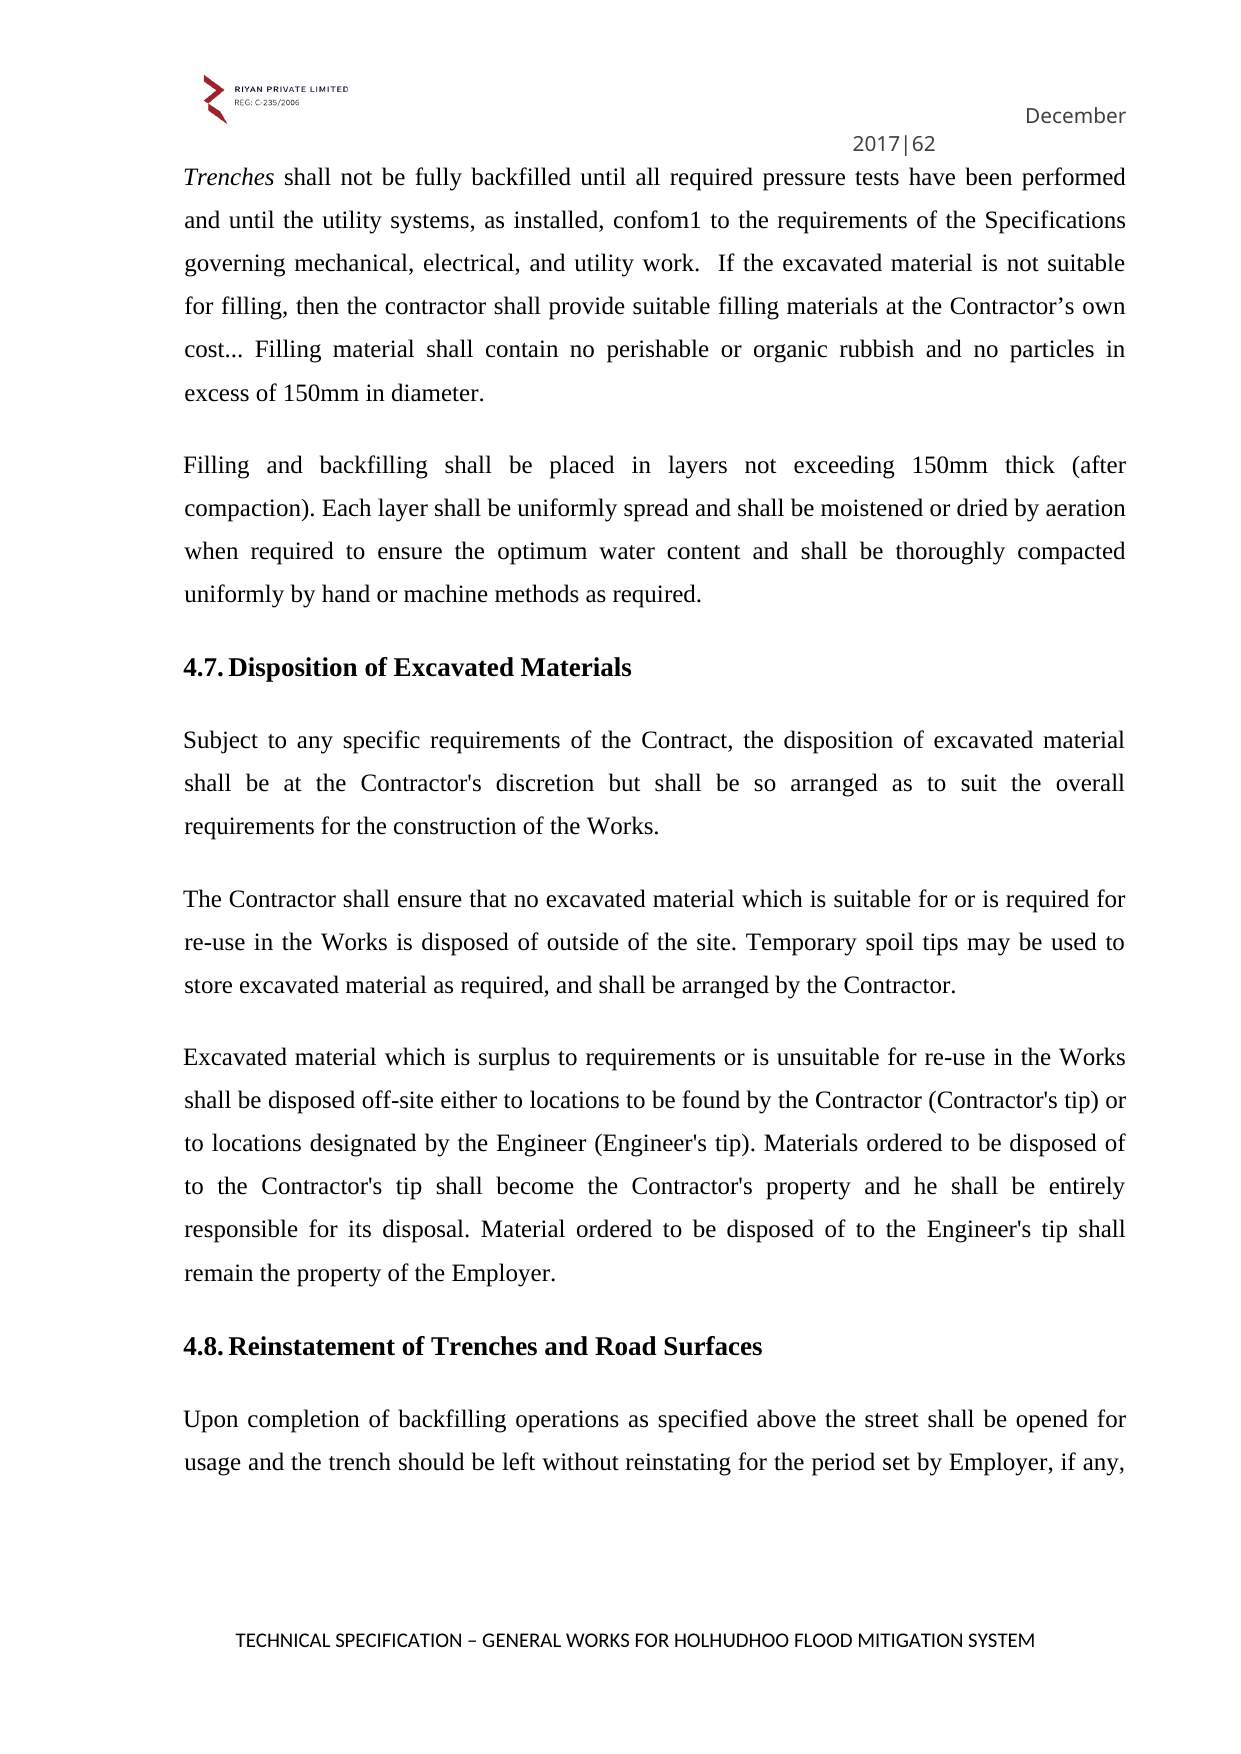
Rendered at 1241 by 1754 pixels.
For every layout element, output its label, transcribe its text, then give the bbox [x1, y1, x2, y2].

subtitle Reinstatement of Trenches and Road Surfaces [183, 1330, 1126, 1361]
text Subject to any specific requirements of the Contract, the disposition of excavated material shall be at the Contractor's discretion but shall be so arranged as to suit the overall requirements for the construction of the Works. [183, 725, 1127, 840]
picture [203, 75, 348, 124]
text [183, 1404, 1127, 1476]
text Excavated material which is surplus to requirements or is unsuitable for re-use in the Works shall be disposed off-site either to locations to be found by the Contractor (Contractor's tip) or to locations designated by the Engineer (Engineer's tip). Materials ordered to be disposed of to the Contractor's tip shall become the Contractor's property and he shall be entirely responsible for its disposal. Material ordered to be disposed of to the Engineer's tip shall remain the property of the Employer. [183, 1042, 1127, 1286]
text Filling and backfilling shall be placed in layers not exceeding 150mm thick (after compaction). Each layer shall be uniformly spread and shall be moistened or dried by aeration when required to ensure the optimum water content and shall be thoroughly compacted uniformly by hand or machine methods as required. [183, 450, 1127, 608]
text Trenches shall not be fully backfilled until all required pressure tests have been performed and until the utility systems, as installed, confom1 to the requirements of the Specifications governing mechanical, electrical, and utility work. If the excavated material is not suitable for filling, then the contractor shall provide suitable filling materials at the Contractor’s own cost... Filling material shall contain no perishable or organic rubbish and no particles in excess of 150mm in diameter. [183, 162, 1127, 406]
subtitle Disposition of Excavated Materials [183, 651, 1126, 682]
text The Contractor shall ensure that no excavated material which is suitable for or is required for re-use in the Works is disposed of outside of the site. Temporary spoil tips may be used to store excavated material as required, and shall be arranged by the Contractor. [183, 884, 1127, 999]
